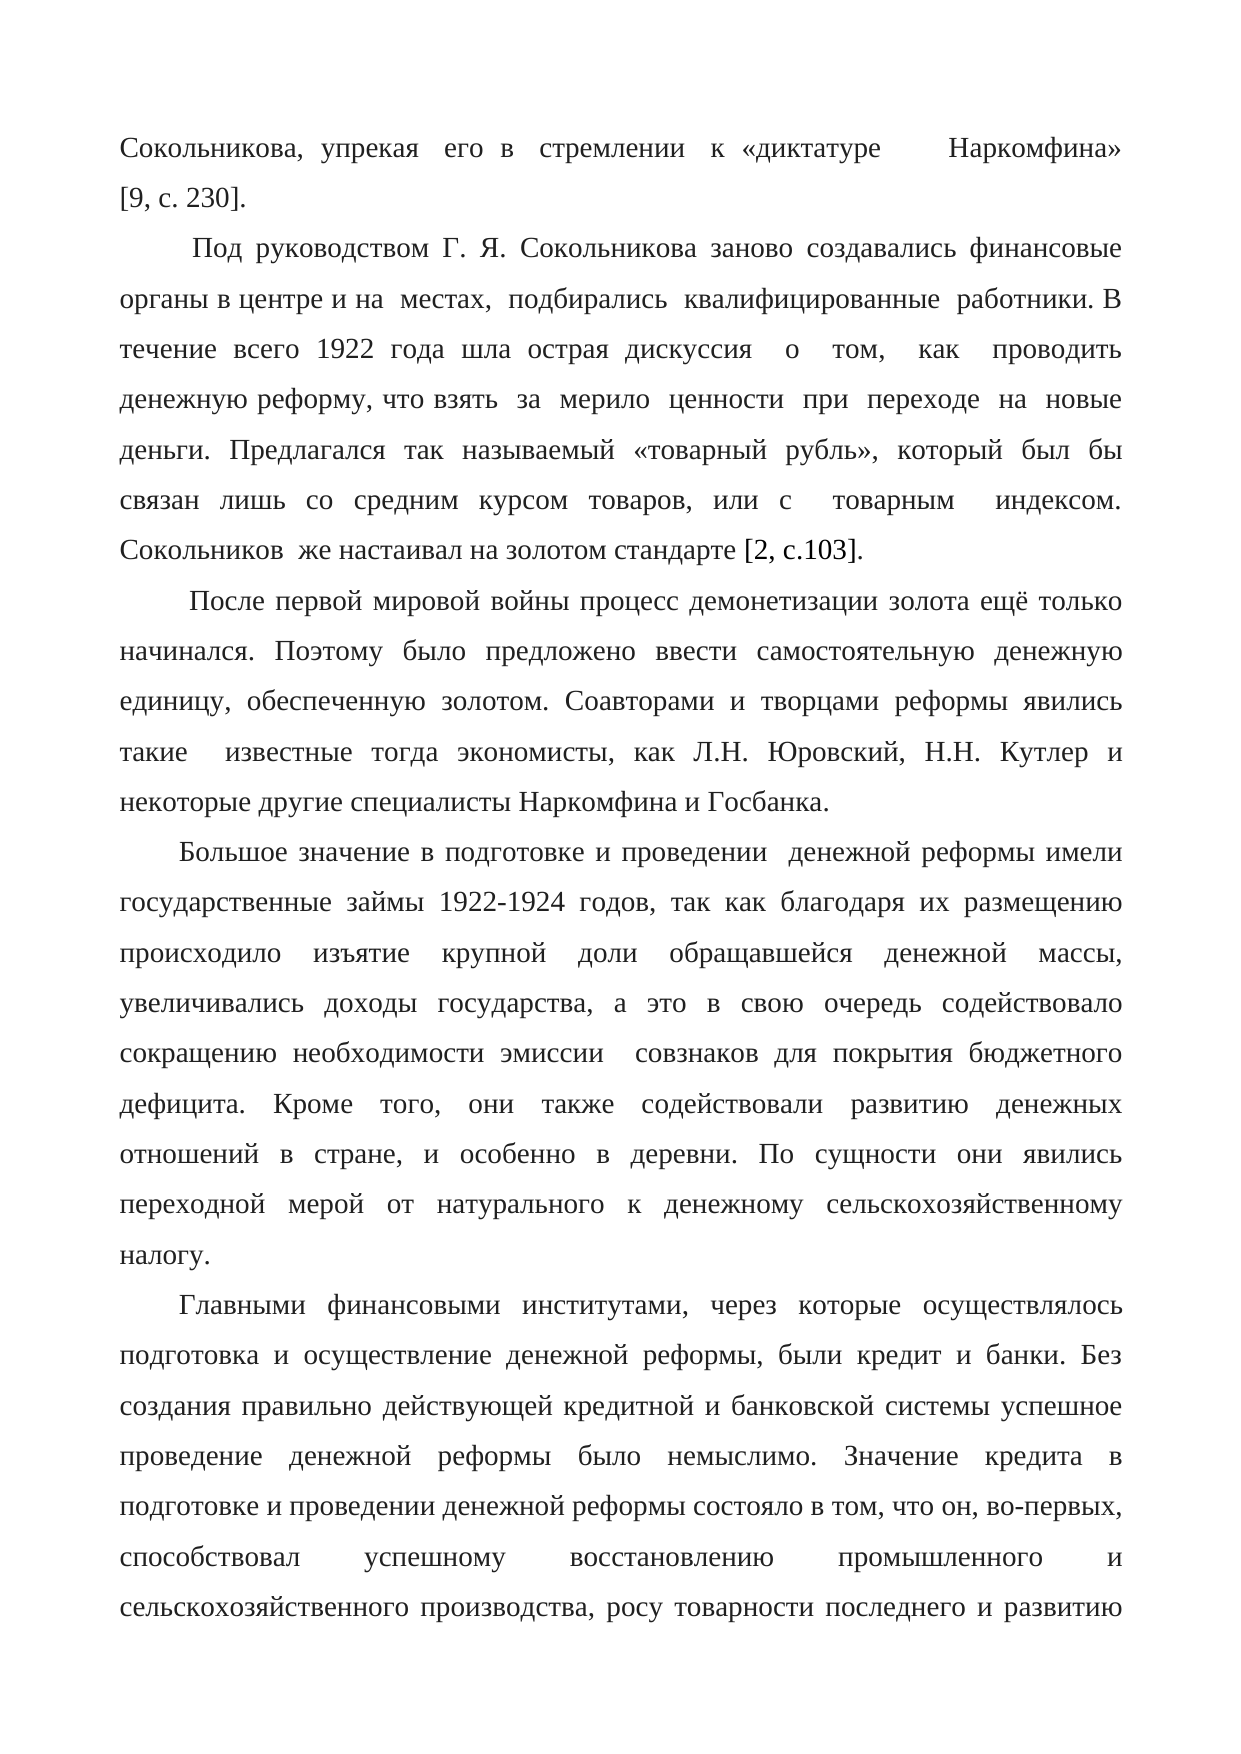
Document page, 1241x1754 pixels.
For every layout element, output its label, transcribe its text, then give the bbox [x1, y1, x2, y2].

text После первой мировой войны процесс демонетизации золота ещё только начинался. Поэтому было предложено ввести самостоятельную денежную единицу, обеспеченную золотом. Соавторами и творцами реформы явились такие известные тогда экономисты, как Л.Н. Юровский, Н.Н. Кутлер и некоторые другие специалисты Наркомфина и Госбанка. [119, 583, 1123, 817]
text Под руководством Г. Я. Сокольникова заново создавались финансовые органы в центре и на местах, подбирались квалифицированные работники. В течение всего 1922 года шла острая дискуссия о том, как проводить денежную реформу, что взять за мерило ценности при переходе на новые деньги. Предлагался так называемый «товарный рубль», который был бы связан лишь со средним курсом товаров, или с товарным индексом. Сокольников же настаивал на золотом стандарте [2, с.103]. [119, 231, 1123, 566]
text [119, 130, 1123, 214]
text Большое значение в подготовке и проведении денежной реформы имели государственные займы 1922-1924 годов, так как благодаря их размещению происходило изъятие крупной доли обращавшейся денежной массы, увеличивались доходы государства, а это в свою очередь содействовало сокращению необходимости эмиссии совзнаков для покрытия бюджетного дефицита. Кроме того, они также содействовали развитию денежных отношений в стране, и особенно в деревни. По сущности они явились переходной мерой от натурального к денежному сельскохозяйственному налогу. [119, 834, 1123, 1270]
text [119, 1287, 1123, 1622]
